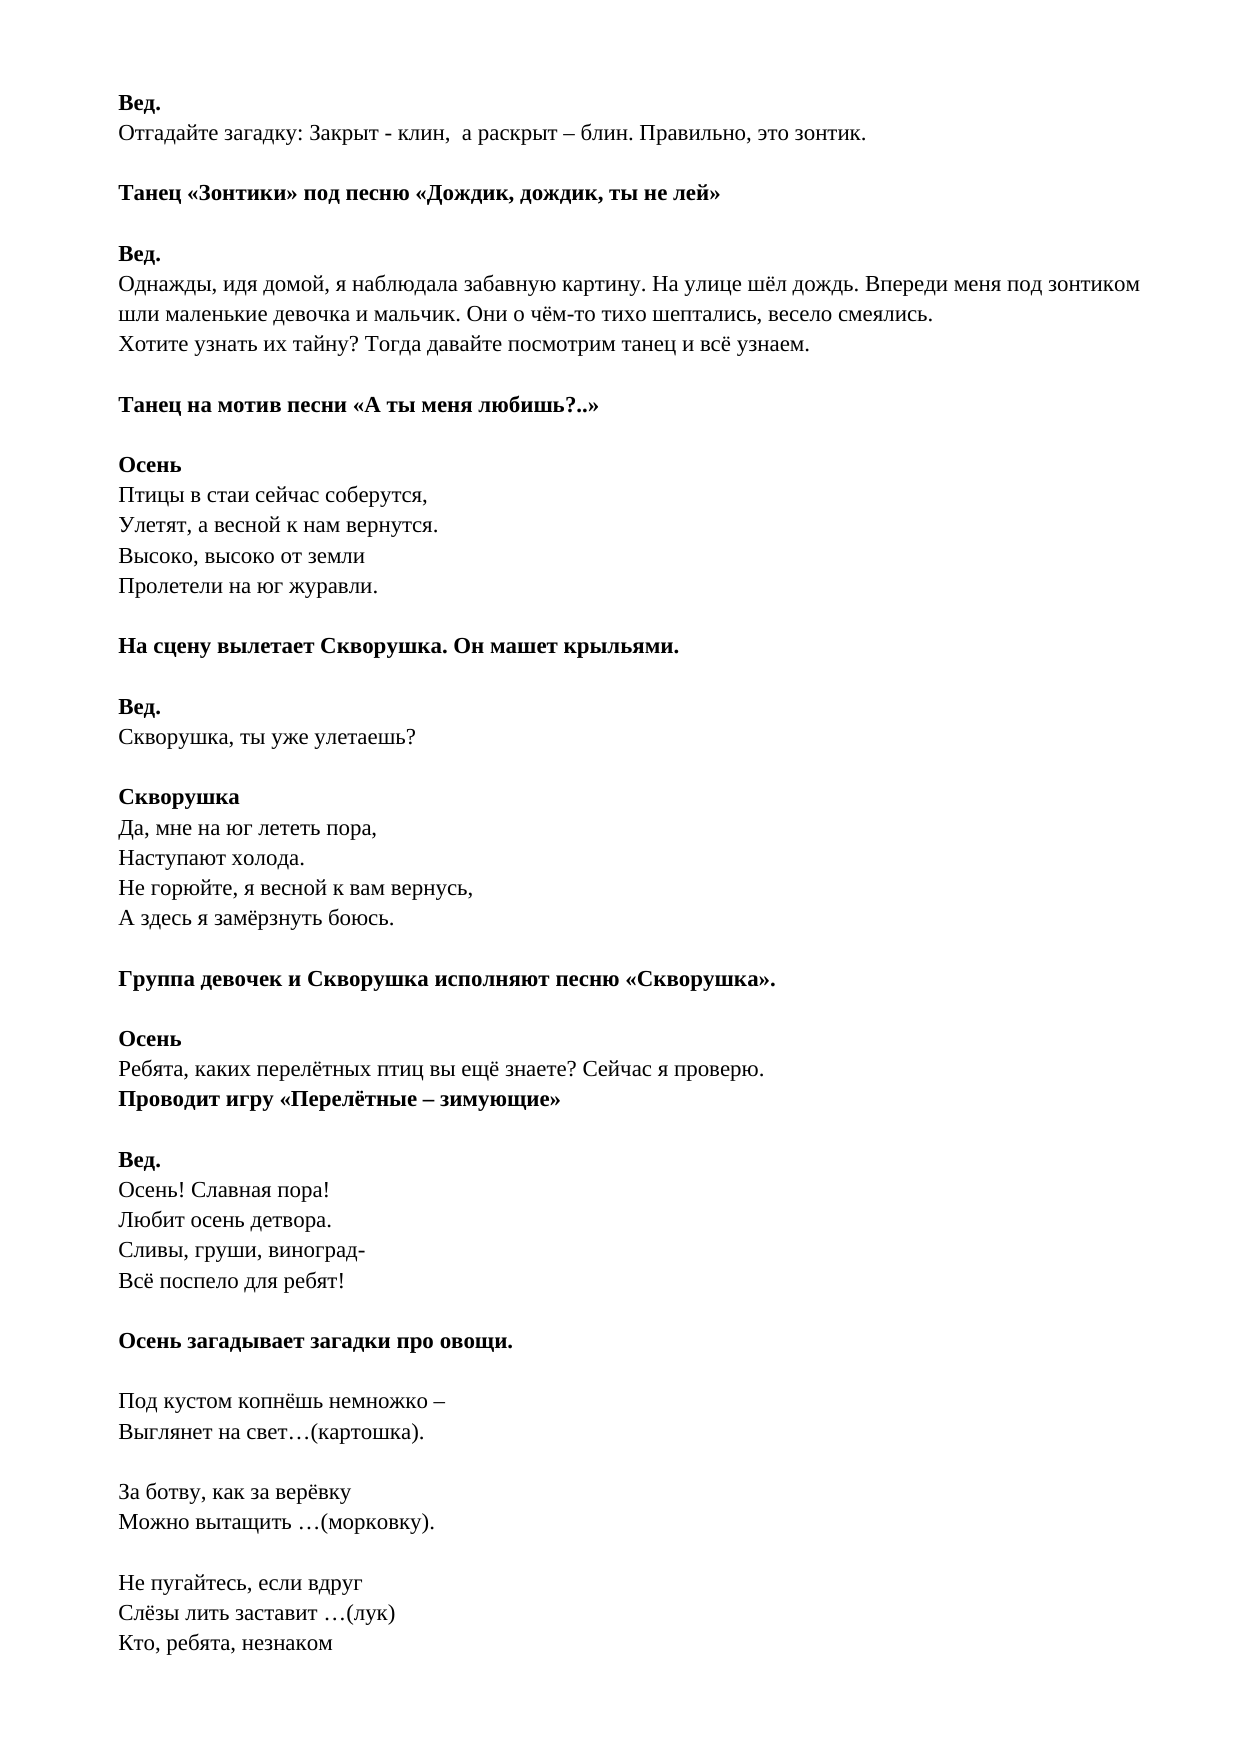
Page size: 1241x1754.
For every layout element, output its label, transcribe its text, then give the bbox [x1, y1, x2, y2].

text Сливы, груши, виноград- [118, 1237, 1152, 1263]
text Танец на мотив песни «А ты меня любишь?..» [118, 391, 1152, 417]
text Осень [118, 451, 1152, 477]
text Осень! Славная пора! [118, 1176, 1152, 1202]
text Отгадайте загадку: Закрыт - клин, а раскрыт – блин. Правильно, это зонтик. [118, 119, 1152, 145]
text Однажды, идя домой, я наблюдала забавную картину. На улице шёл дождь. Впереди меня под зонтиком шли маленькие девочка и мальчик. Они о чём-то тихо шептались, весело смеялись. [118, 270, 1152, 326]
text Всё поспело для ребят! [118, 1267, 1152, 1293]
text Кто, ребята, незнаком [118, 1629, 1152, 1656]
text Скворушка, ты уже улетаешь? [118, 723, 1152, 749]
text Под кустом копнёшь немножко – [118, 1388, 1152, 1414]
text Не пугайтесь, если вдруг [118, 1569, 1152, 1595]
text Танец «Зонтики» под песню «Дождик, дождик, ты не лей» [118, 179, 1152, 206]
text Улетят, а весной к нам вернутся. [118, 512, 1152, 538]
text Выглянет на свет…(картошка). [118, 1418, 1152, 1444]
text На сцену вылетает Скворушка. Он машет крыльями. [118, 632, 1152, 659]
text Вед. [118, 1146, 1152, 1172]
text Ребята, каких перелётных птиц вы ещё знаете? Сейчас я проверю. [118, 1055, 1152, 1082]
text Скворушка [118, 783, 1152, 810]
text Не горюйте, я весной к вам вернусь, [118, 874, 1152, 900]
text Слёзы лить заставит …(лук) [118, 1599, 1152, 1625]
text Осень загадывает загадки про овощи. [118, 1327, 1152, 1353]
text Можно вытащить …(морковку). [118, 1508, 1152, 1535]
text Осень [118, 1025, 1152, 1051]
text Высоко, высоко от земли [118, 542, 1152, 568]
text За ботву, как за верёвку [118, 1478, 1152, 1504]
text Вед. [118, 89, 1152, 115]
text Группа девочек и Скворушка исполняют песню «Скворушка». [118, 965, 1152, 991]
text Проводит игру «Перелётные – зимующие» [118, 1086, 1152, 1112]
text Пролетели на юг журавли. [118, 572, 1152, 598]
text Да, мне на юг лететь пора, [118, 814, 1152, 840]
text Любит осень детвора. [118, 1206, 1152, 1233]
text Наступают холода. [118, 844, 1152, 870]
text Вед. [118, 240, 1152, 266]
text Птицы в стаи сейчас соберутся, [118, 481, 1152, 508]
text А здесь я замёрзнуть боюсь. [118, 904, 1152, 931]
text Хотите узнать их тайну? Тогда давайте посмотрим танец и всё узнаем. [118, 330, 1152, 357]
text Вед. [118, 693, 1152, 719]
